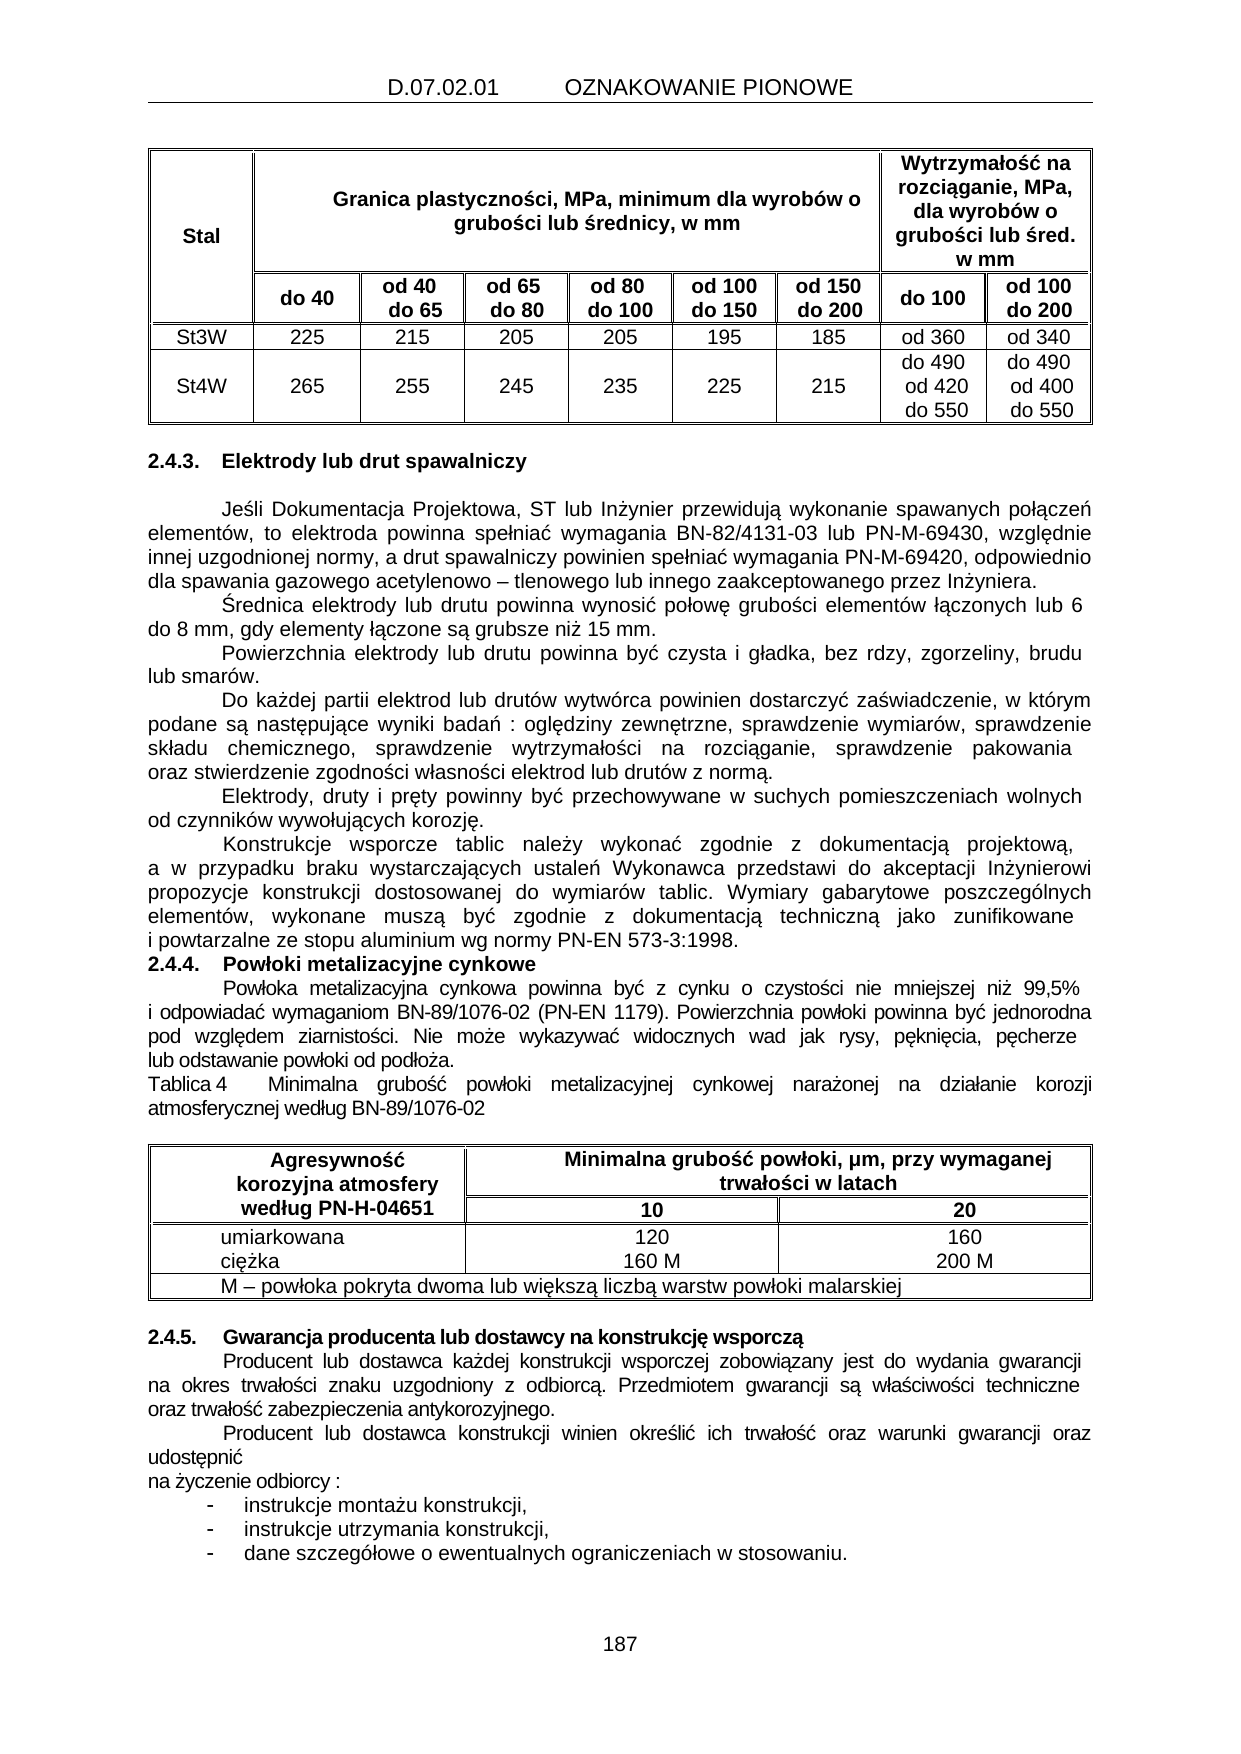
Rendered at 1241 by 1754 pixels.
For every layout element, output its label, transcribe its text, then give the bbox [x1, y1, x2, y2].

table_cell 215 [361, 325, 464, 349]
text Producent lub dostawca każdej konstrukcji wsporczej zobowiązany jest do wydania gwarancji na okres trwałości znaku uzgodniony z odbiorcą. Przedmiotem gwarancji są właściwości techniczne oraz trwałość zabezpieczenia antykorozyjnego. [148, 1349, 1093, 1421]
table_cell od 100 do 200 [988, 271, 1090, 322]
text Powłoka metalizacyjna cynkowa powinna być z cynku o czystości nie mniejszej niż 99,5% i odpowiadać wymaganiom BN-89/1076-02 (PN-EN 1179). Powierzchnia powłoki powinna być jednorodna pod względem ziarnistości. Nie może wykazywać widocznych wad jak rysy, pęknięcia, pęcherze lub odstawanie powłoki od podłoża. [148, 976, 1093, 1072]
text 2.4.3. Elektrody lub drut spawalniczy [148, 449, 1093, 473]
table_cell 215 [777, 350, 880, 422]
text Elektrody, druty i pręty powinny być przechowywane w suchych pomieszczeniach wolnych od czynników wywołujących korozję. [148, 784, 1093, 832]
list instrukcje utrzymania konstrukcji, [207, 1516, 1093, 1541]
table_cell od 360 [881, 325, 986, 349]
list instrukcje montażu konstrukcji, [207, 1492, 1093, 1516]
table_cell od 65 do 80 [466, 274, 567, 322]
text Tablica 4 Minimalna grubość powłoki metalizacyjnej cynkowej narażonej na działanie korozji atmosferycznej według BN-89/1076-02 [148, 1072, 1093, 1119]
table_cell 195 [673, 325, 776, 349]
table_cell 245 [465, 350, 568, 422]
table_cell 205 [465, 325, 568, 349]
table_cell St3W [151, 322, 253, 349]
text 2.4.4. Powłoki metalizacyjne cynkowe [148, 952, 1093, 976]
table_cell 120 160 M [466, 1225, 778, 1273]
table_cell od 340 [987, 322, 1090, 349]
table_header Minimalna grubość powłoki, μm, przy wymaganej trwałości w latach [466, 1147, 1090, 1194]
table_cell 185 [777, 325, 880, 349]
text Do każdej partii elektrod lub drutów wytwórca powinien dostarczyć zaświadczenie, w którym podane są następujące wyniki badań : oględziny zewnętrzne, sprawdzenie wymiarów, sprawdzenie składu chemicznego, sprawdzenie wytrzymałości na rozciąganie, sprawdzenie pakowania oraz stwierdzenie zgodności własności elektrod lub drutów z normą. [148, 688, 1093, 784]
text Średnica elektrody lub drutu powinna wynosić połowę grubości elementów łączonych lub 6 do 8 mm, gdy elementy łączone są grubsze niż 15 mm. [148, 592, 1093, 640]
table_cell od 80 do 100 [570, 274, 671, 322]
table_cell od 100 do 150 [674, 274, 775, 322]
table_cell do 490 od 400 do 550 [987, 350, 1090, 422]
table_cell 225 [673, 350, 776, 422]
table_cell 160 200 M [779, 1222, 1090, 1273]
table_header Wytrzymałość na rozciąganie, MPa, dla wyrobów o grubości lub śred. w mm [880, 151, 1090, 271]
table_cell 265 [254, 350, 360, 422]
table_header Stal [151, 149, 254, 322]
text Konstrukcje wsporcze tablic należy wykonać zgodnie z dokumentacją projektową, a w przypadku braku wystarczających ustaleń Wykonawca przedstawi do akceptacji Inżynierowi propozycje konstrukcji dostosowanej do wymiarów tablic. Wymiary gabarytowe poszczególnych elementów, wykonane muszą być zgodnie z dokumentacją techniczną jako zunifikowane i powtarzalne ze stopu aluminium wg normy PN-EN 573-3:1998. [148, 832, 1093, 952]
table_cell 225 [254, 325, 360, 349]
text 2.4.5. Gwarancja producenta lub dostawcy na konstrukcję wsporczą [148, 1325, 1093, 1349]
table_cell od 40 do 65 [362, 274, 463, 322]
table_cell 235 [569, 350, 672, 422]
table_cell 20 [780, 1195, 1090, 1222]
table_cell St4W [151, 350, 253, 422]
table_cell od 150 do 200 [778, 274, 879, 322]
text Jeśli Dokumentacja Projektowa, ST lub Inżynier przewidują wykonanie spawanych połączeń elementów, to elektroda powinna spełniać wymagania BN-82/4131-03 lub PN-M-69430, względnie innej uzgodnionej normy, a drut spawalniczy powinien spełniać wymagania PN-M-69420, odpowiednio dla spawania gazowego acetylenowo – tlenowego lub innego zaakceptowanego przez Inżyniera. [148, 497, 1093, 592]
table_cell 255 [361, 350, 464, 422]
text Producent lub dostawca konstrukcji winien określić ich trwałość oraz warunki gwarancji oraz udostępnić na życzenie odbiorcy : [148, 1421, 1093, 1492]
table_header Agresywność korozyjna atmosfery według PN-H-04651 [151, 1145, 466, 1222]
table_header Granica plastyczności, MPa, minimum dla wyrobów o grubości lub średnicy, w mm [254, 151, 880, 271]
table_cell 10 [467, 1198, 777, 1222]
table_cell M – powłoka pokryta dwoma lub większą liczbą warstw powłoki malarskiej [151, 1274, 1090, 1298]
table_cell do 100 [882, 274, 984, 322]
list dane szczegółowe o ewentualnych ograniczeniach w stosowaniu. [207, 1541, 1093, 1564]
table_cell 205 [569, 325, 672, 349]
text Powierzchnia elektrody lub drutu powinna być czysta i gładka, bez rdzy, zgorzeliny, brudu lub smarów. [148, 640, 1093, 688]
table_cell umiarkowana ciężka [151, 1222, 465, 1273]
table_cell do 40 [255, 274, 359, 322]
table_cell do 490 od 420 do 550 [881, 350, 986, 422]
